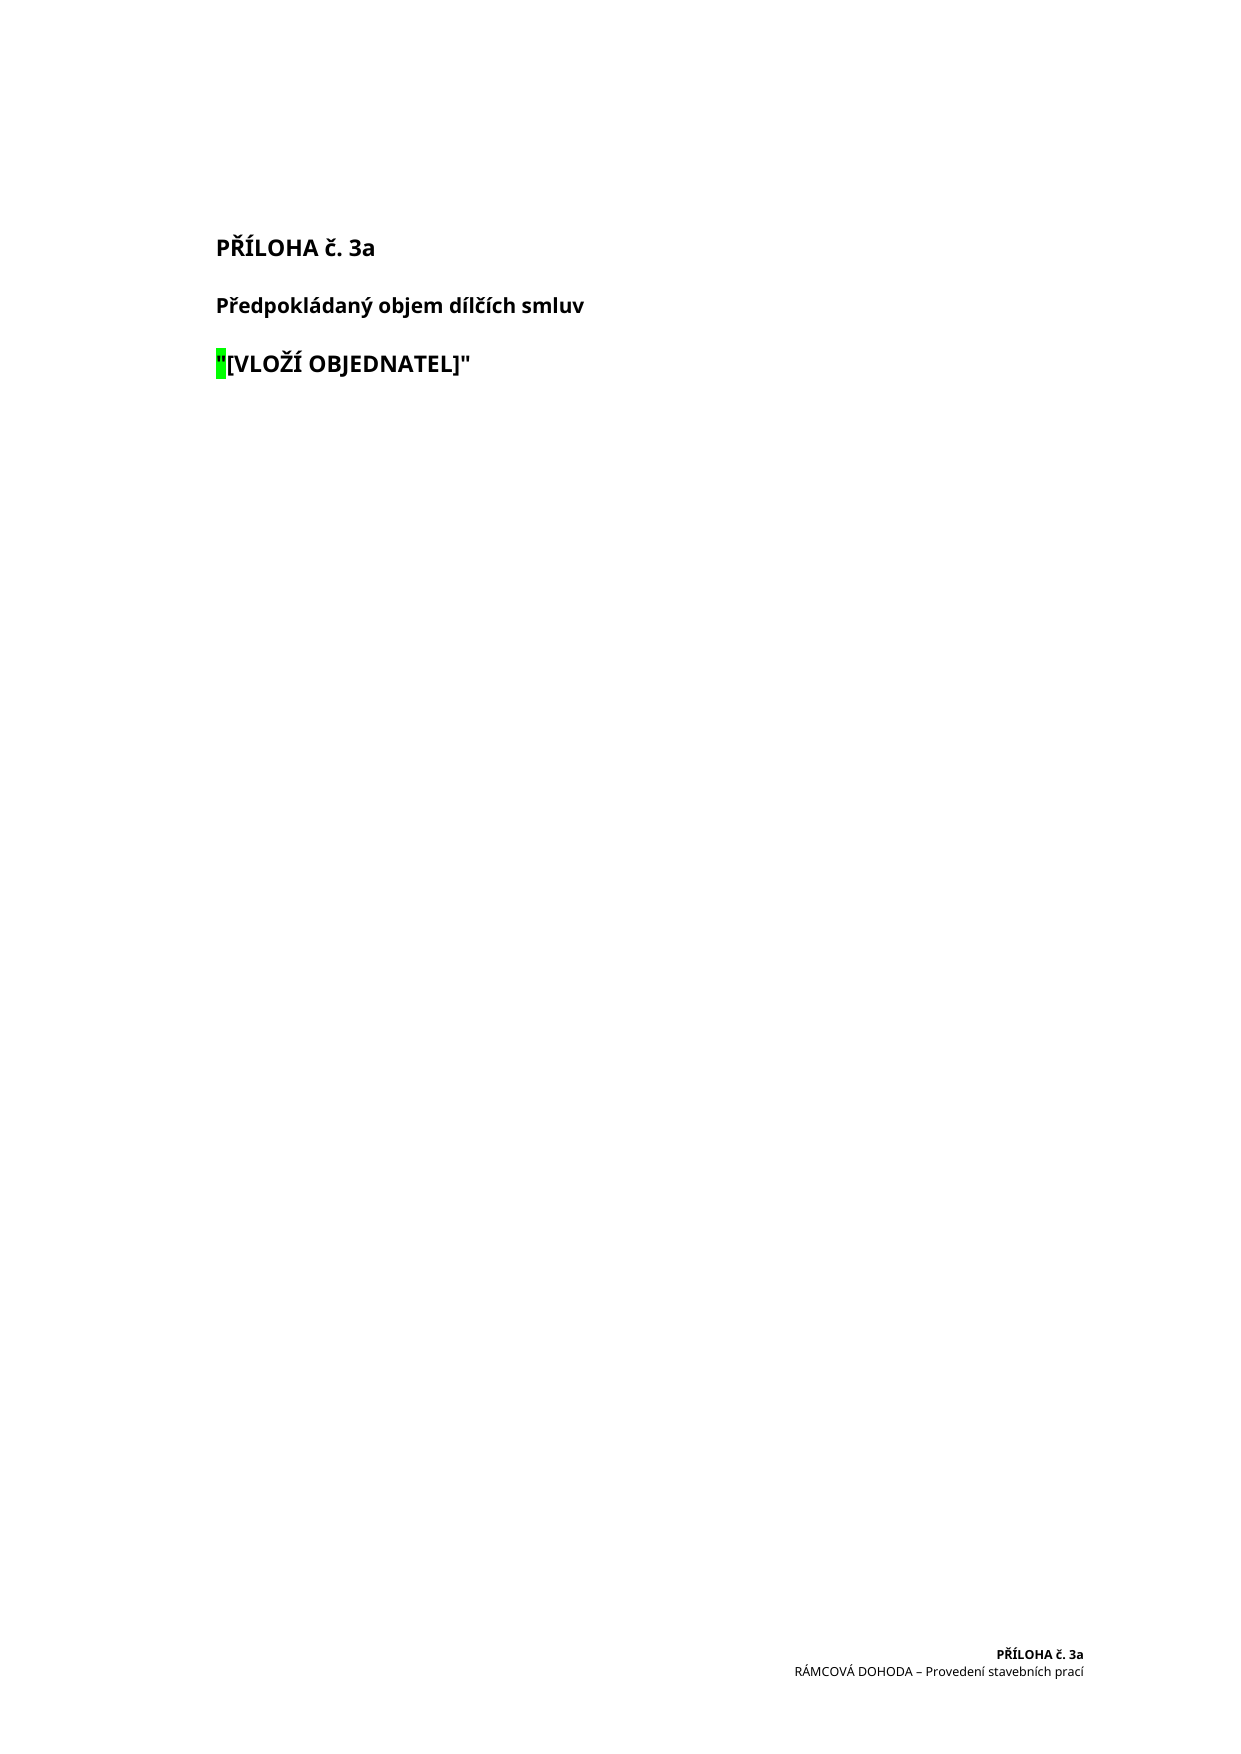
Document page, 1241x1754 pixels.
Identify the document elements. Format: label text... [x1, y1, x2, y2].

text PŘÍLOHA č. 3a [216, 232, 1093, 263]
text Předpokládaný objem dílčích smluv [216, 291, 1093, 320]
